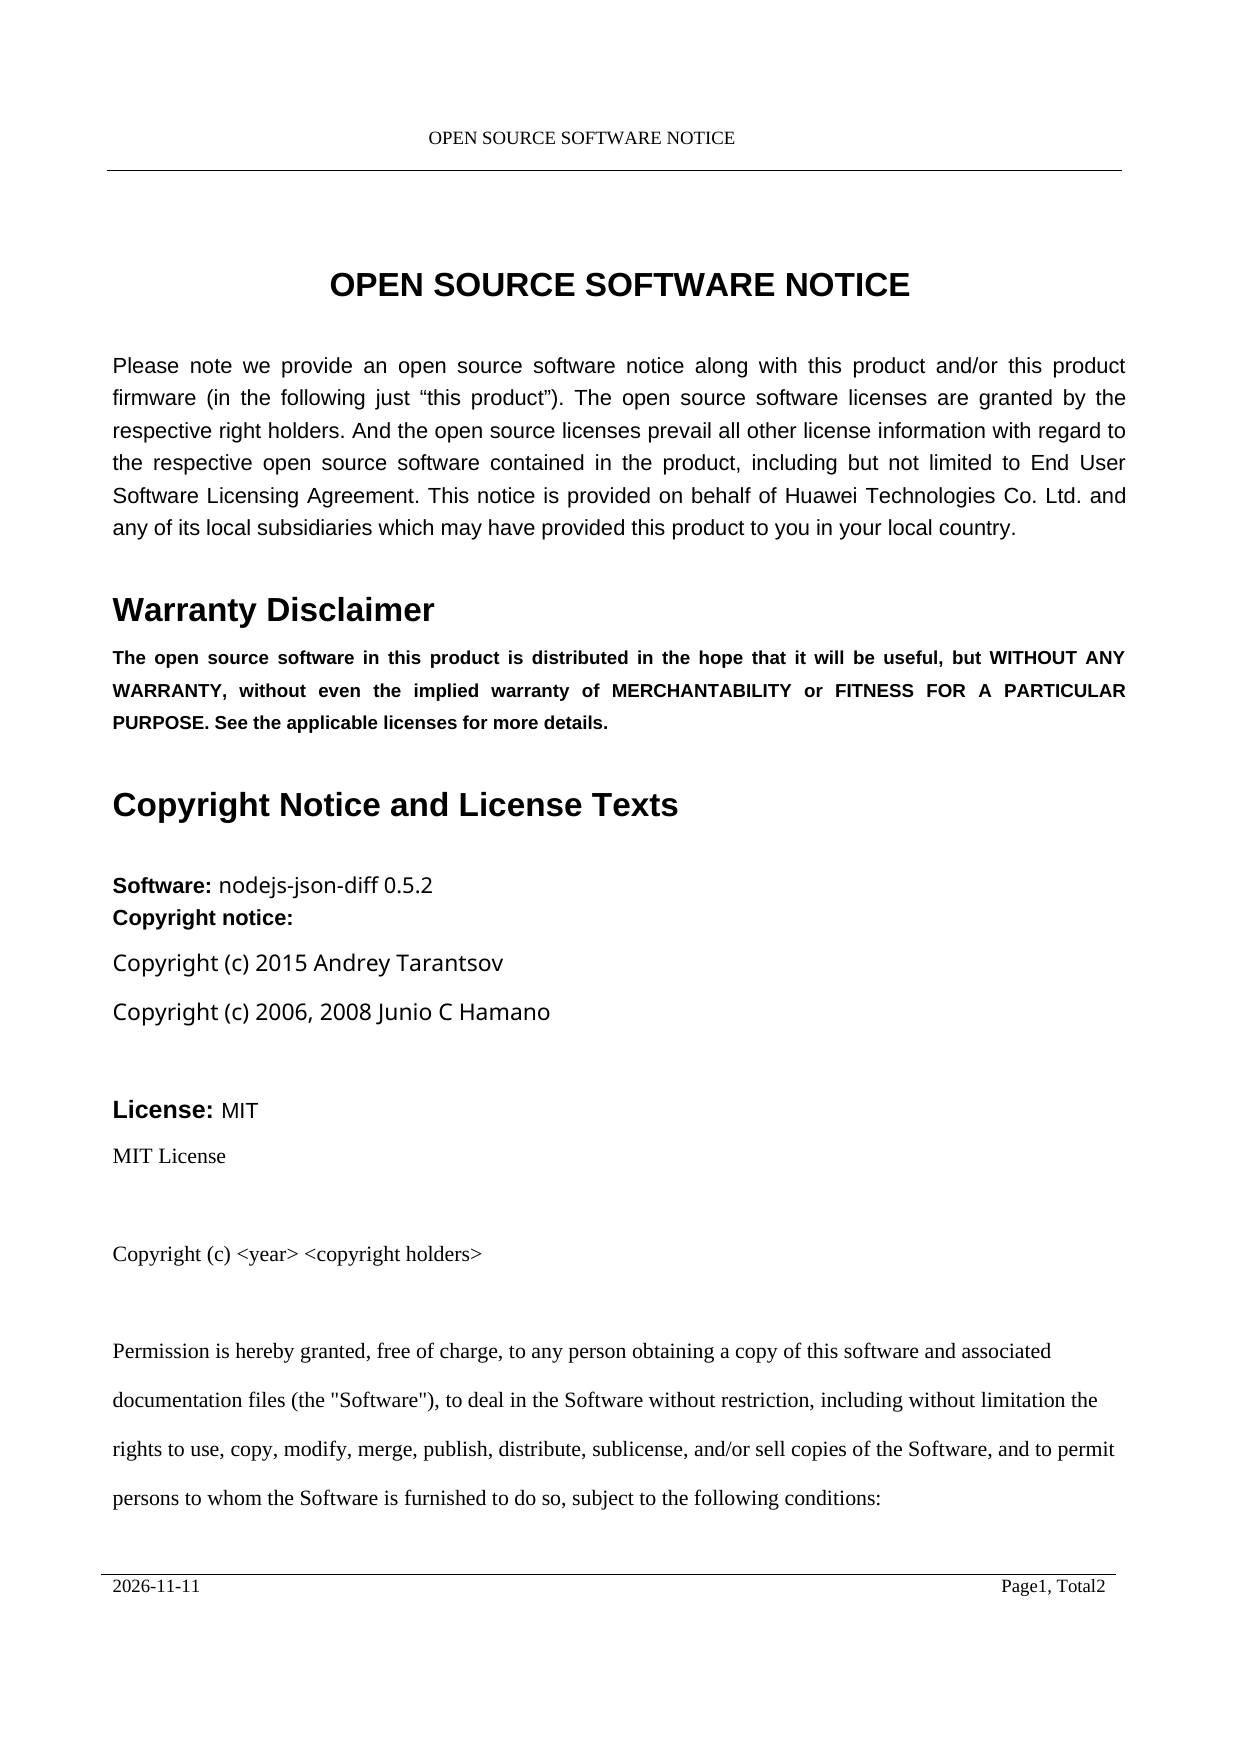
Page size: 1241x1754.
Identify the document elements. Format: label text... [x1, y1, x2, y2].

text Please note we provide an open source software notice along with this product and/or this product firmware (in the following just “this product”). The open source software licenses are granted by the respective right holders. And the open source licenses prevail all other license information with regard to the respective open source software contained in the product, including but not limited to End User Software Licensing Agreement. This notice is provided on behalf of Huawei Technologies Co. Ltd. and any of its local subsidiaries which may have provided this product to you in your local country. [112, 349, 1128, 544]
text Copyright notice: [112, 901, 1128, 934]
text The open source software in this product is distributed in the hope that it will be useful, but WITHOUT ANY WARRANTY, without even the implied warranty of MERCHANTABILITY or FITNESS FOR A PARTICULAR PURPOSE. See the applicable licenses for more details. [112, 641, 1128, 739]
text Warranty Disclaimer [112, 576, 1128, 641]
text License: MIT [112, 1093, 1128, 1125]
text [112, 1140, 1128, 1513]
text Copyright Notice and License Texts [112, 771, 1128, 836]
text Copyright (c) 2015 Andrey Tarantsov Copyright (c) 2006, 2008 Junio C Hamano [112, 947, 1128, 1077]
text OPEN SOURCE SOFTWARE NOTICE [112, 251, 1128, 316]
text Software: nodejs-json-diff 0.5.2 [112, 869, 1128, 901]
